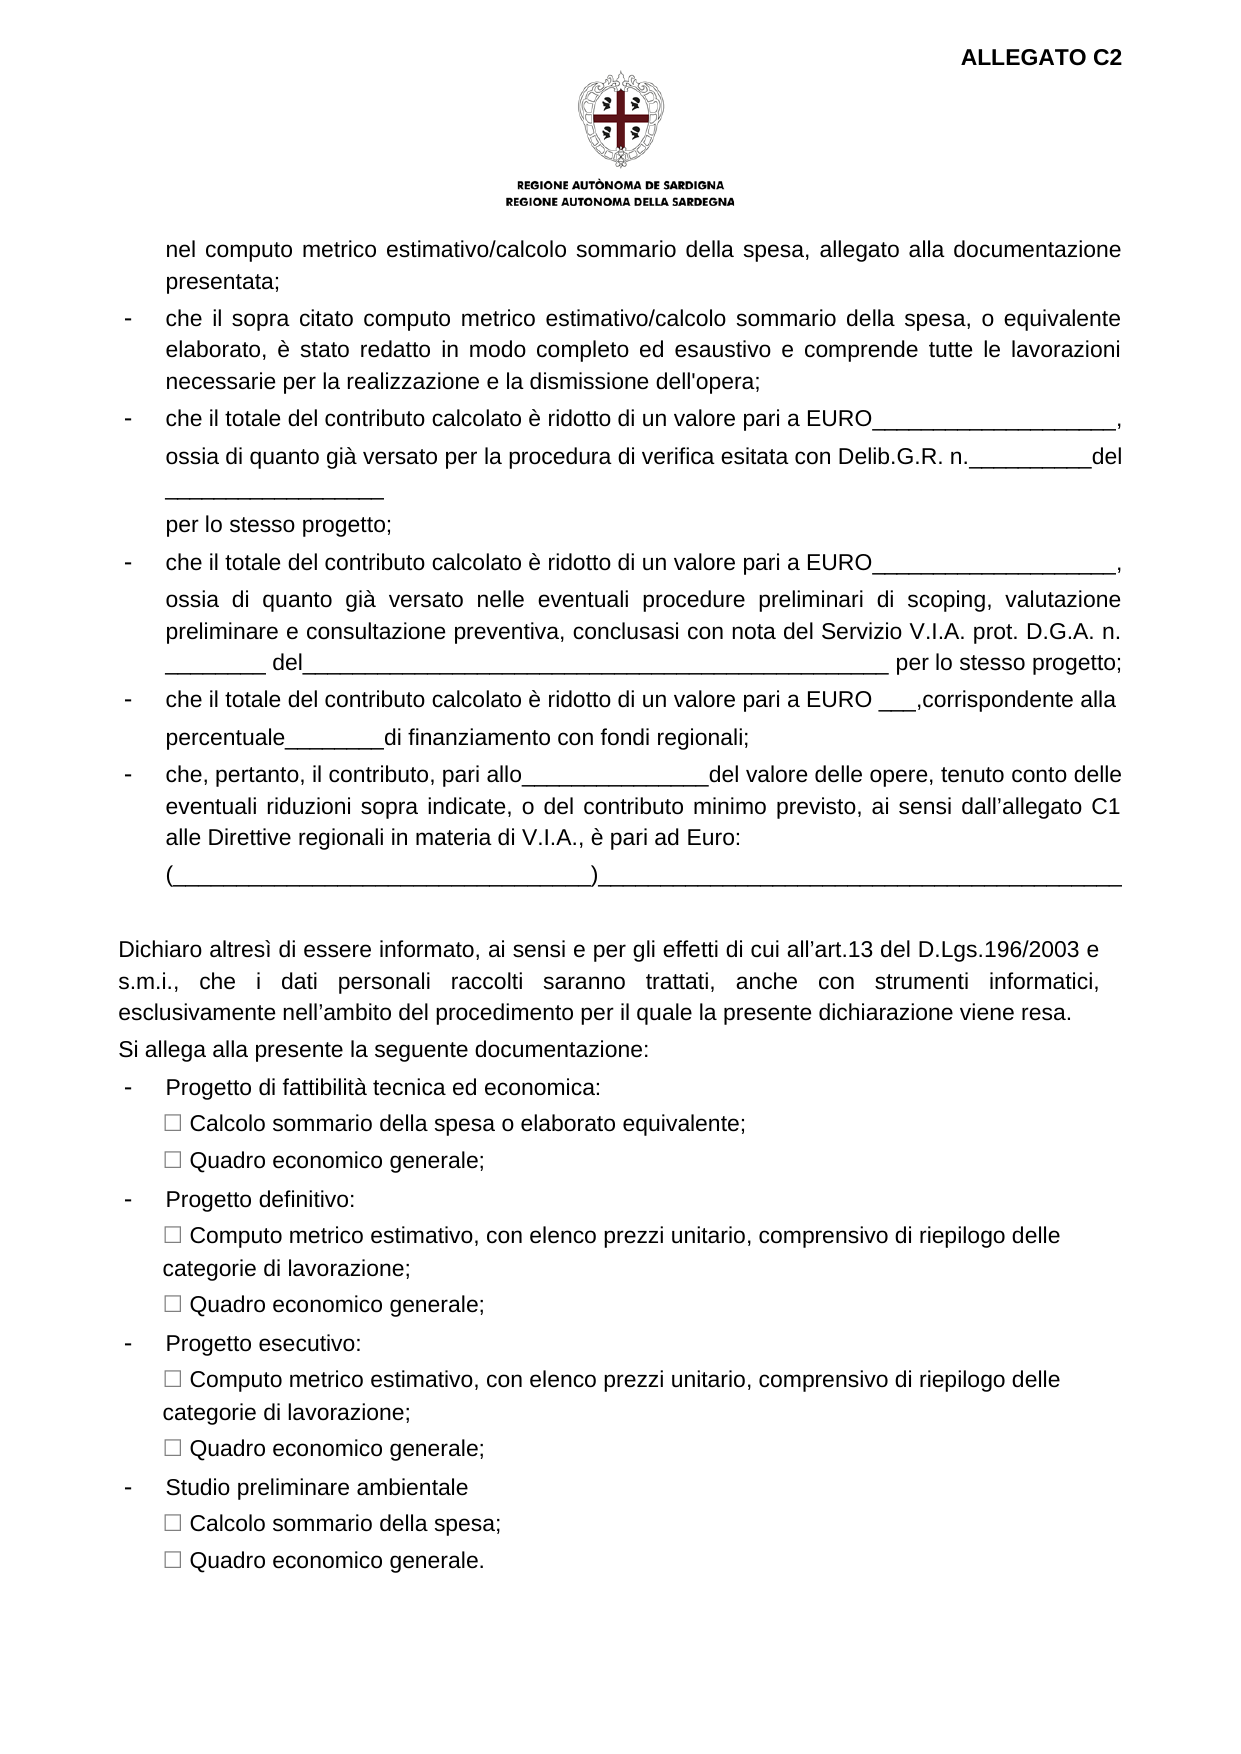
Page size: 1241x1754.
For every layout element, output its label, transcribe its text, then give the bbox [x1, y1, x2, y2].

list ossia di quanto già versato nelle eventuali procedure preliminari di scoping, valutazione preliminare e consultazione preventiva, conclusasi con nota del Servizio V.I.A. prot. D.G.A. n. del per lo stesso progetto; [165, 581, 1122, 675]
text ( ) [165, 856, 1122, 888]
list Quadro economico generale. [162, 1544, 1122, 1575]
list ossia di quanto già versato per la procedura di verifica esitata con Delib.G.R. n. del [165, 438, 1122, 500]
text Si allega alla presente la seguente documentazione: [118, 1031, 1122, 1063]
list Progetto esecutivo: [124, 1325, 1122, 1356]
list Progetto definitivo: [124, 1181, 1122, 1213]
list che il totale del contributo calcolato è ridotto di un valore pari a EURO , [124, 400, 1122, 431]
list Computo metrico estimativo, con elenco prezzi unitario, comprensivo di riepilogo delle categorie di lavorazione; [162, 1363, 1122, 1425]
list Progetto di fattibilità tecnica ed economica: [124, 1069, 1122, 1100]
list Quadro economico generale; [162, 1288, 1122, 1319]
picture [506, 70, 735, 206]
list che, pertanto, il contributo, pari allo del valore delle opere, tenuto conto delle eventuali riduzioni sopra indicate, o del contributo minimo previsto, ai sensi dall’allegato C1 alle Direttive regionali in materia di V.I.A., è pari ad Euro: [124, 756, 1122, 850]
list che il totale del contributo calcolato è ridotto di un valore pari a EURO ,corrispondente alla [124, 681, 1122, 713]
list che il totale del contributo calcolato è ridotto di un valore pari a EURO , [124, 544, 1122, 575]
list Studio preliminare ambientale [124, 1469, 1122, 1500]
list Calcolo sommario della spesa; [162, 1506, 1122, 1538]
list Quadro economico generale; [162, 1431, 1122, 1463]
list che il sopra citato computo metrico estimativo/calcolo sommario della spesa, o equivalente elaborato, è stato redatto in modo completo ed esaustivo e comprende tutte le lavorazioni necessarie per la realizzazione e la dismissione dell'opera; [124, 300, 1122, 394]
list percentuale di finanziamento con fondi regionali; [165, 719, 1122, 750]
list Computo metrico estimativo, con elenco prezzi unitario, comprensivo di riepilogo delle categorie di lavorazione; [162, 1219, 1122, 1281]
text Dichiaro altresì di essere informato, ai sensi e per gli effetti di cui all’art.13 del D.Lgs.196/2003 e s.m.i., che i dati personali raccolti saranno trattati, anche con strumenti informatici, esclusivamente nell’ambito del procedimento per il quale la presente dichiarazione viene resa. [118, 931, 1101, 1025]
list per lo stesso progetto; [165, 506, 1122, 538]
text Calcolo sommario della spesa o elaborato equivalente; [162, 1106, 1122, 1138]
text Quadro economico generale; [162, 1144, 1122, 1175]
